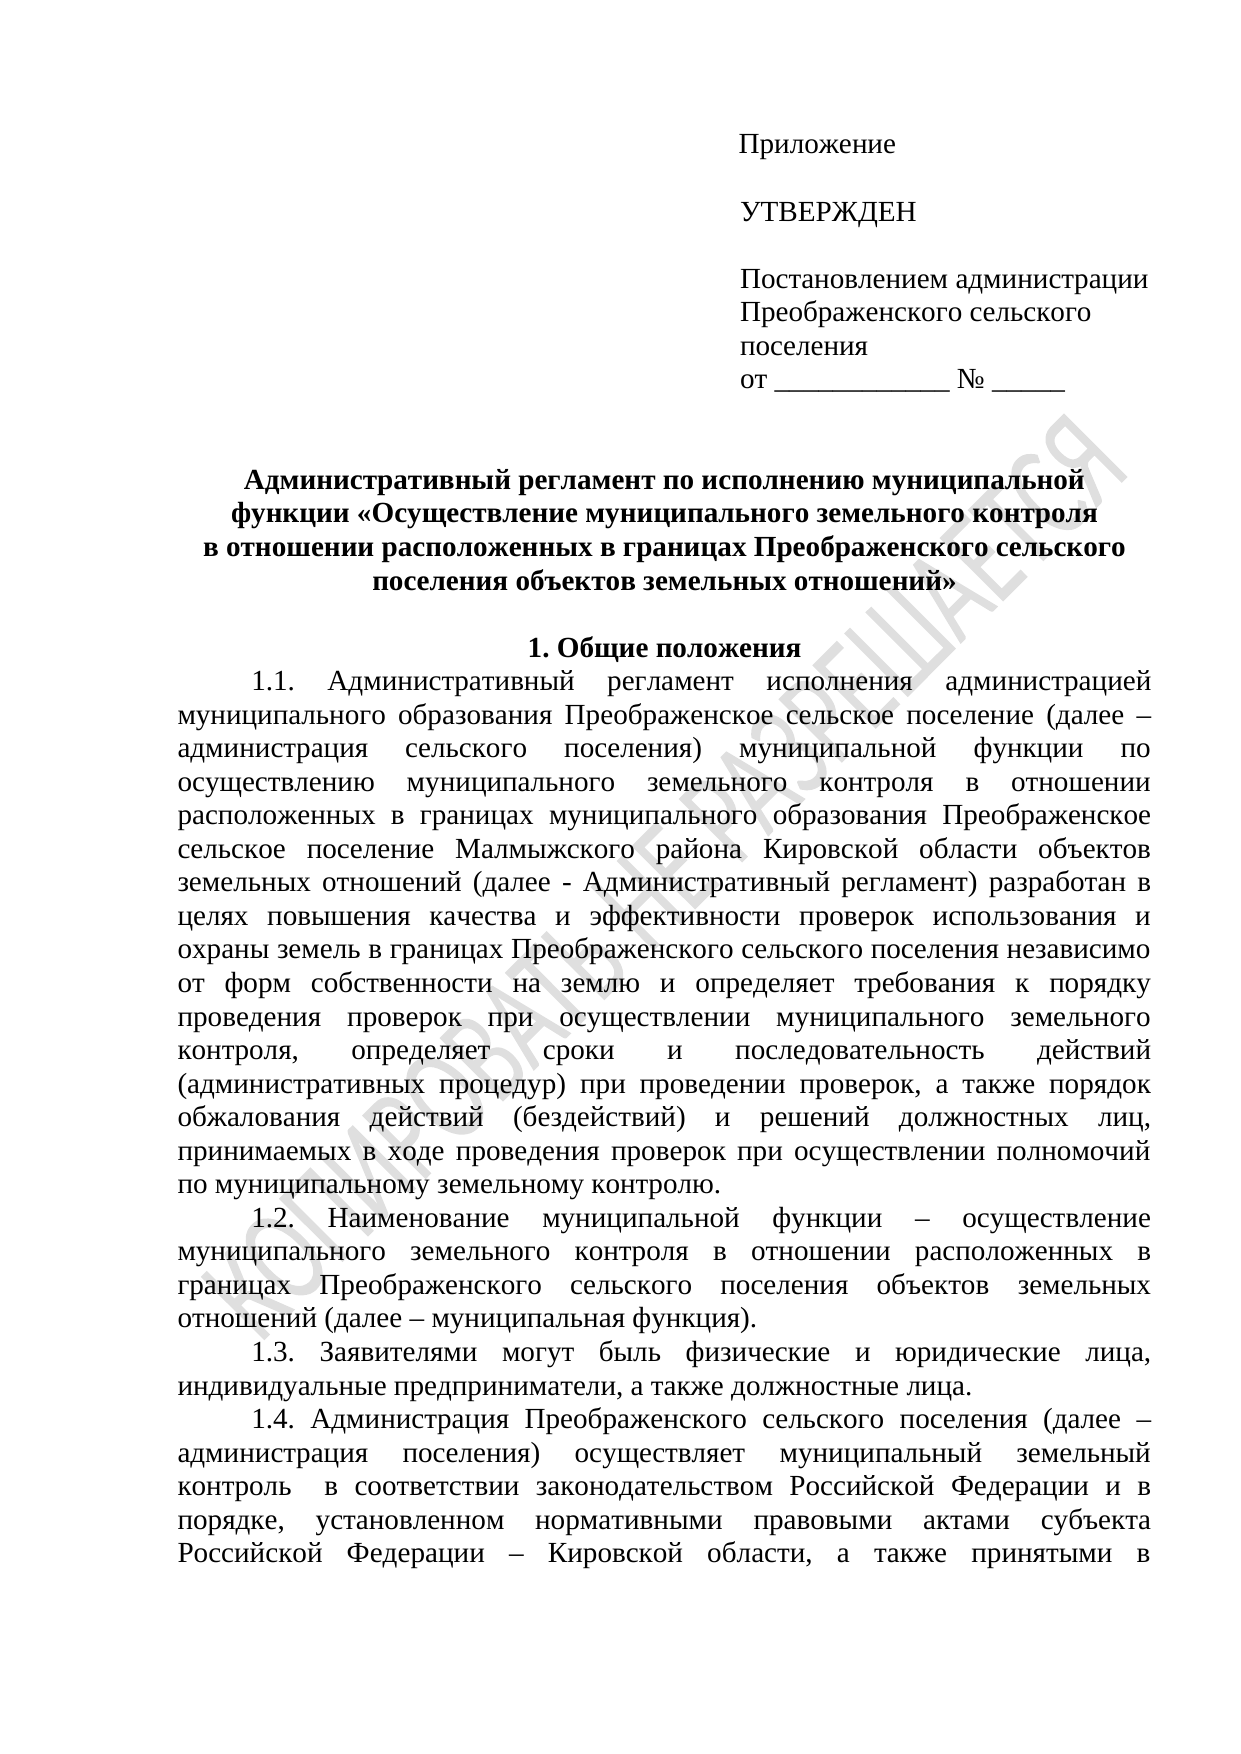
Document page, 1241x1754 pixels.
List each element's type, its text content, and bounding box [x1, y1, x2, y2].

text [177, 1401, 1152, 1569]
text УТВЕРЖДЕН [177, 194, 1152, 227]
text функции «Осуществление муниципального земельного контроля [177, 496, 1152, 529]
text Административный регламент по исполнению муниципальной [177, 462, 1152, 496]
text от ____________ № _____ [177, 361, 1152, 395]
text Постановлением администрации [177, 261, 1152, 294]
text поселения [177, 328, 1152, 361]
text в отношении расположенных в границах Преображенского сельского поселения объектов земельных отношений» [177, 529, 1152, 596]
text Преображенского сельского [177, 294, 1152, 328]
text 1.1. Административный регламент исполнения администрацией муниципального образования Преображенское сельское поселение (далее – администрация сельского поселения) муниципальной функции по осуществлению муниципального земельного контроля в отношении расположенных в границах муниципального образования Преображенское сельское поселение Малмыжского района Кировской области объектов земельных отношений (далее - Административный регламент) разработан в целях повышения качества и эффективности проверок использования и охраны земель в границах Преображенского сельского поселения независимо от форм собственности на землю и определяет требования к порядку проведения проверок при осуществлении муниципального земельного контроля, определяет сроки и последовательность действий (административных процедур) при проведении проверок, а также порядок обжалования действий (бездействий) и решений должностных лиц, принимаемых в ходе проведения проверок при осуществлении полномочий по муниципальному земельному контролю. [177, 663, 1152, 1200]
text 1. Общие положения [177, 630, 1152, 663]
text 1.3. Заявителями могут быль физические и юридические лица, индивидуальные предприниматели, а также должностные лица. [177, 1334, 1152, 1401]
text Приложение [738, 127, 1152, 160]
text 1.2. Наименование муниципальной функции – осуществление муниципального земельного контроля в отношении расположенных в границах Преображенского сельского поселения объектов земельных отношений (далее – муниципальная функция). [177, 1200, 1152, 1334]
